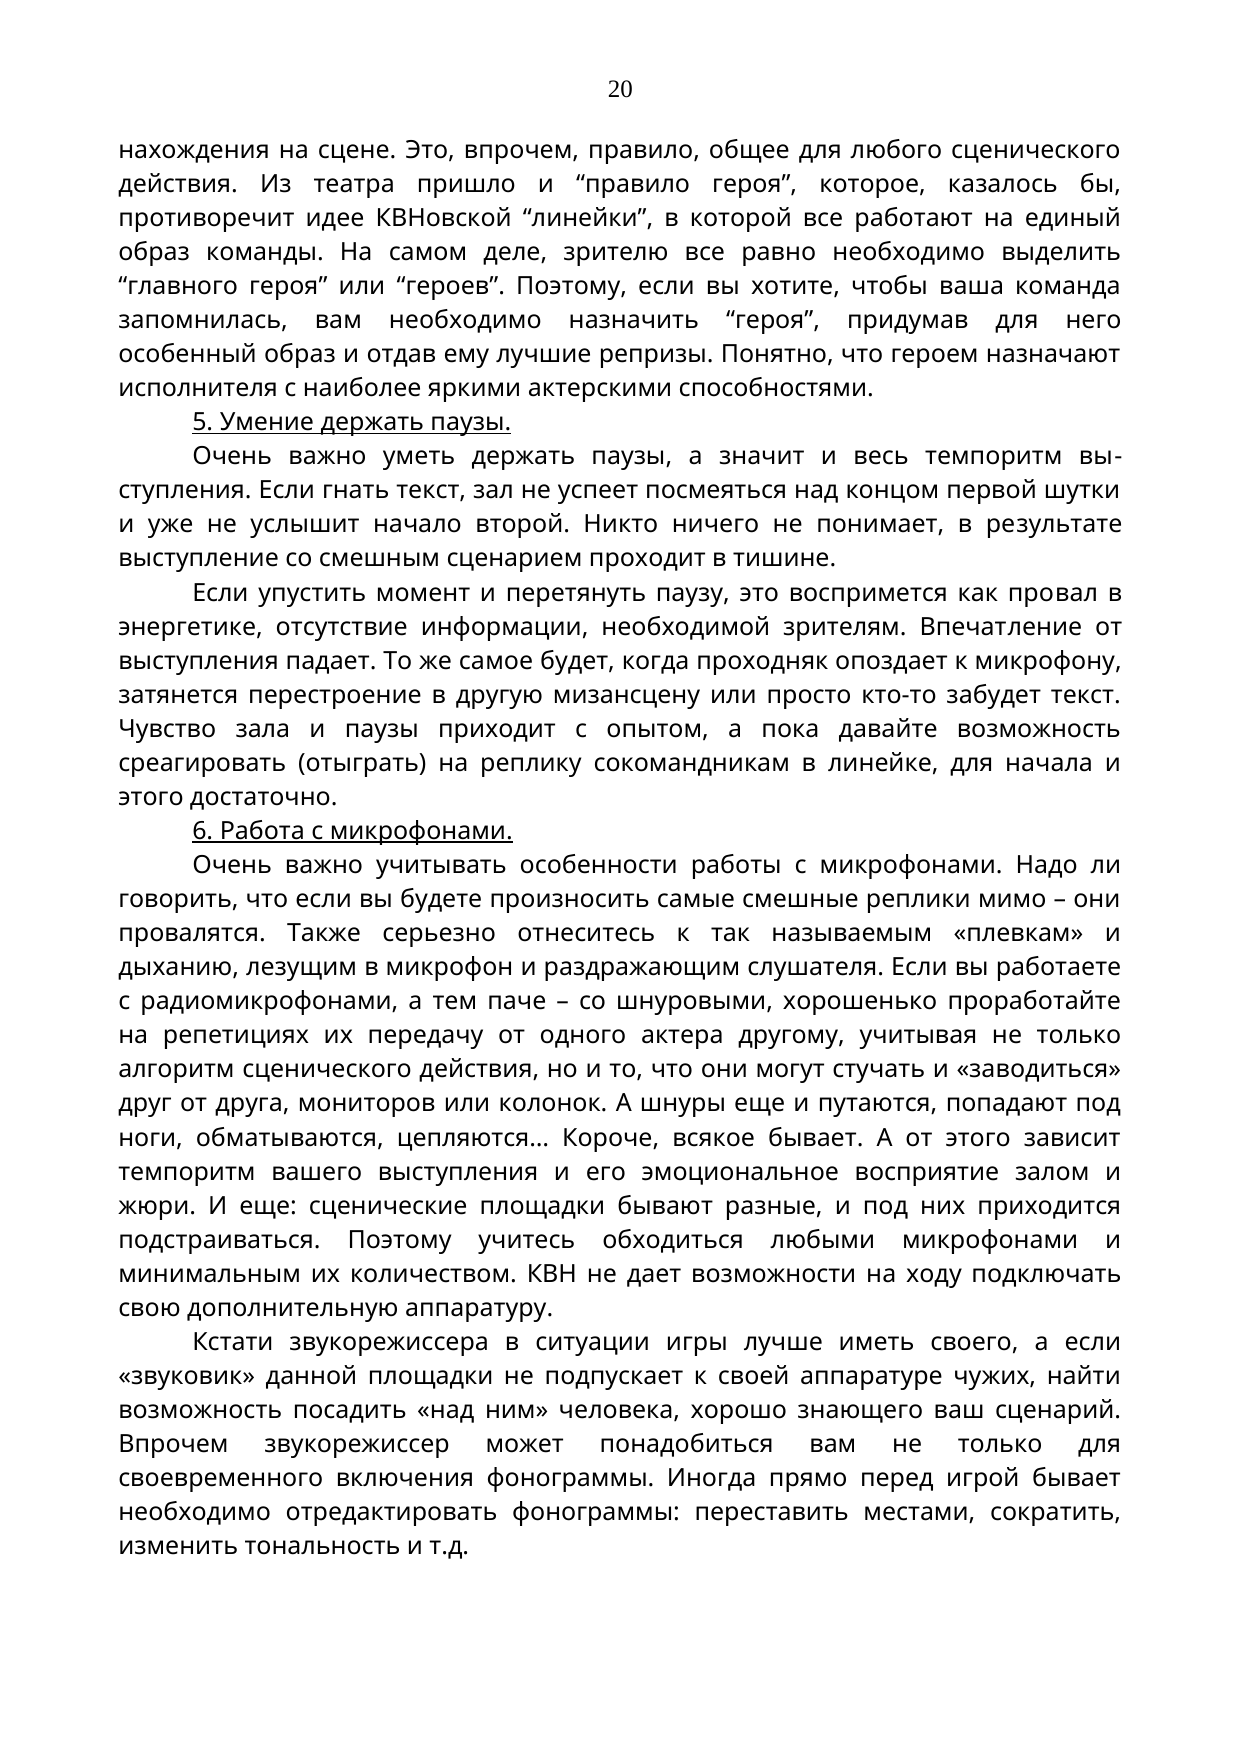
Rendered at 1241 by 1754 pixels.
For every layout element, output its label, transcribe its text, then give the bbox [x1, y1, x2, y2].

text Очень важно уметь держать паузы, а значит и весь темпоритм выступления. Если гнать текст, зал не успеет посмеяться над концом первой шутки и уже не услышит начало второй. Никто ничего не понимает, в результате выступление со смешным сценарием проходит в тишине. [118, 438, 1122, 574]
text 6. Работа с микрофонами. [118, 813, 1122, 847]
text 5. Умение держать паузы. [118, 404, 1122, 438]
text Очень важно учитывать особенности работы с микрофонами. Надо ли говорить, что если вы будете произносить самые смешные реплики мимо – они провалятся. Также серьезно отнеситесь к так называемым «плевкам» и дыханию, лезущим в микрофон и раздражающим слушателя. Если вы работаете с радиомикрофонами, а тем паче – со шнуровыми, хорошенько проработайте на репетициях их передачу от одного актера другому, учитывая не только алгоритм сценического действия, но и то, что они могут стучать и «заводиться» друг от друга, мониторов или колонок. А шнуры еще и путаются, попадают под ноги, обматываются, цепляются… Короче, всякое бывает. А от этого зависит темпоритм вашего выступления и его эмоциональное восприятие залом и жюри. И еще: сценические площадки бывают разные, и под них приходится подстраиваться. Поэтому учитесь обходиться любыми микрофонами и минимальным их количеством. КВН не дает возможности на ходу подключать свою дополнительную аппаратуру. [118, 847, 1122, 1323]
text Если упустить момент и перетянуть паузу, это воспримется как провал в энергетике, отсутствие информации, необходимой зрителям. Впечатление от выступления падает. То же самое будет, когда проходняк опоздает к микрофону, затянется перестроение в другую мизансцену или просто кто-то забудет текст. Чувство зала и паузы приходит с опытом, а пока давайте возможность среагировать (отыграть) на реплику сокомандникам в линейке, для начала и этого достаточно. [118, 574, 1122, 813]
text Кстати звукорежиссера в ситуации игры лучше иметь своего, а если «звуковик» данной площадки не подпускает к своей аппаратуре чужих, найти возможность посадить «над ним» человека, хорошо знающего ваш сценарий. Впрочем звукорежиссер может понадобиться вам не только для своевременного включения фонограммы. Иногда прямо перед игрой бывает необходимо отредактировать фонограммы: переставить местами, сократить, изменить тональность и т.д. [118, 1323, 1122, 1562]
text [118, 131, 1122, 404]
